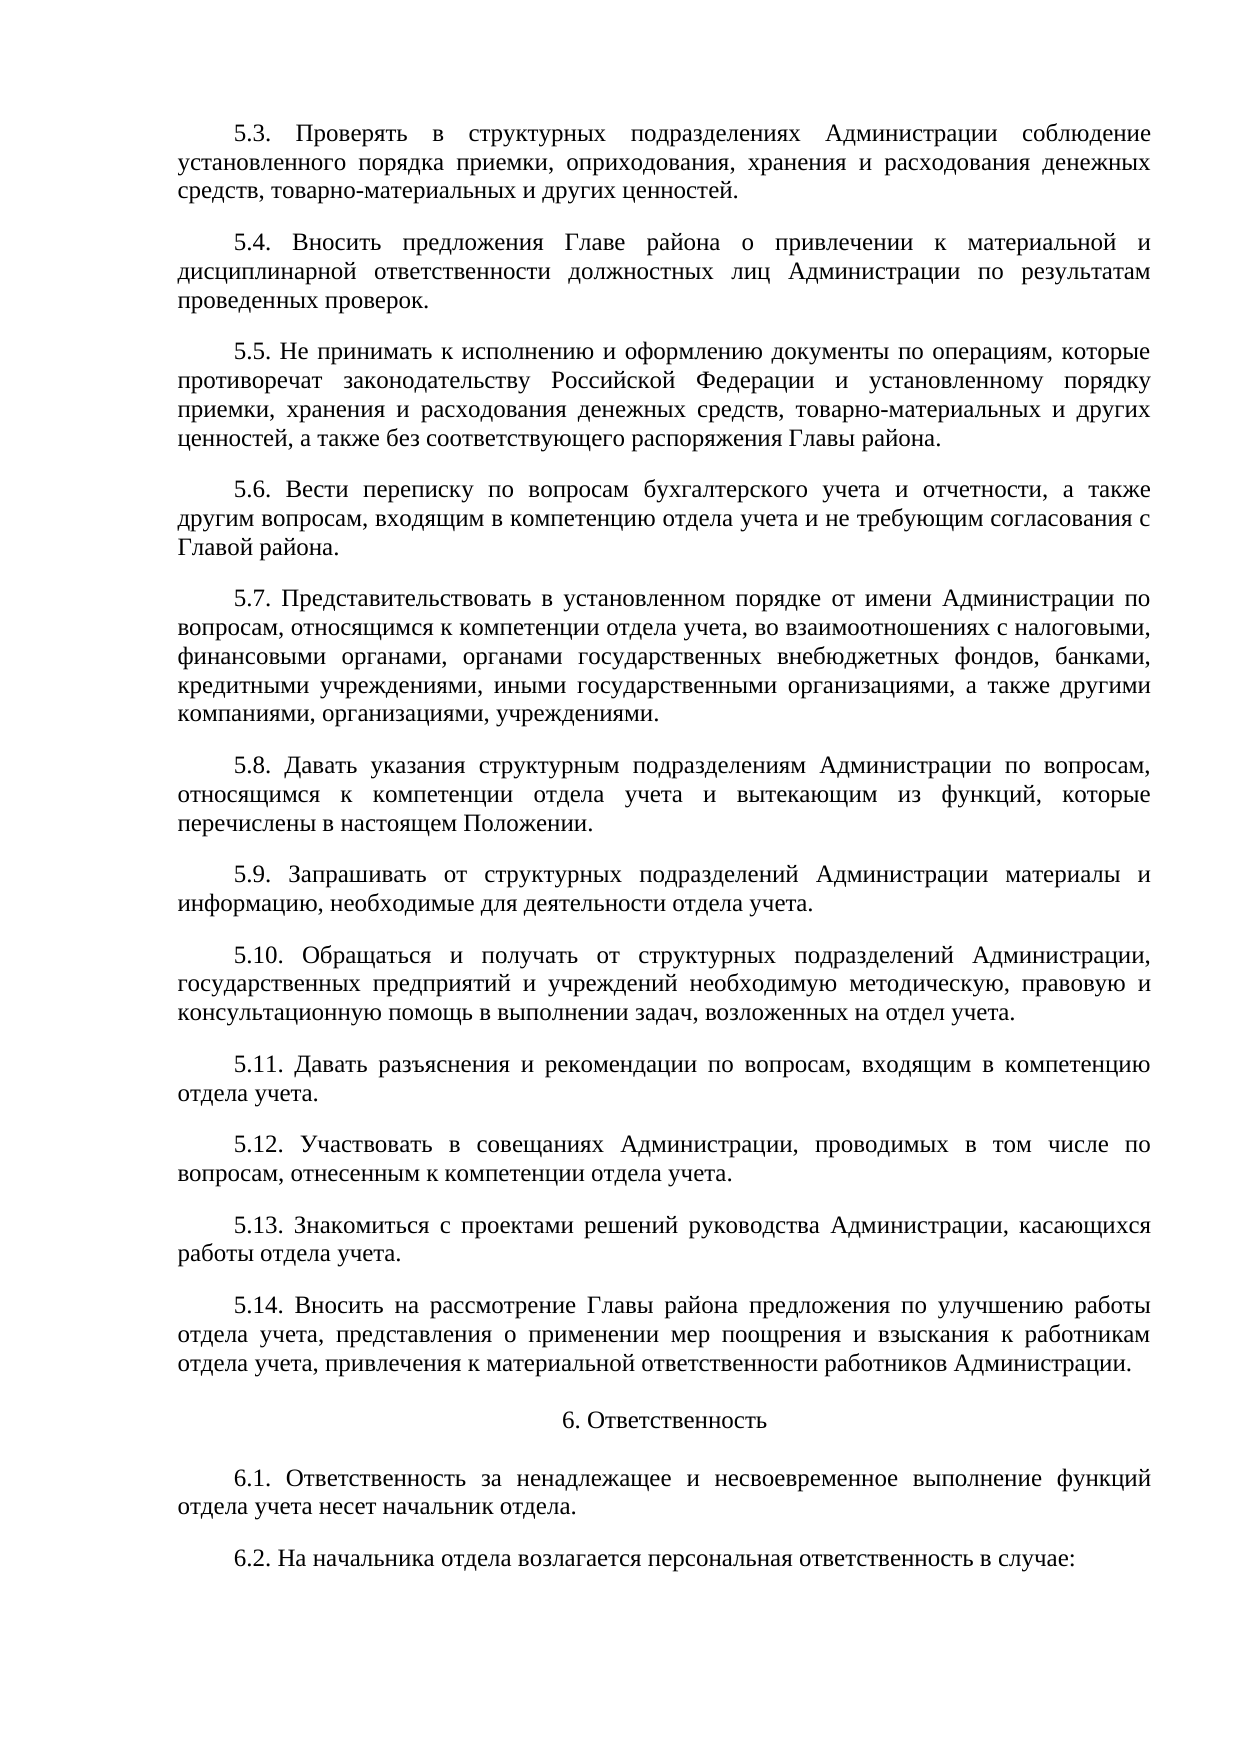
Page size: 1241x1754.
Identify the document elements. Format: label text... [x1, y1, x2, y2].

text 5.6. Вести переписку по вопросам бухгалтерского учета и отчетности, а также другим вопросам, входящим в компетенцию отдела учета и не требующим согласования с Главой района. [177, 474, 1152, 561]
text 5.12. Участвовать в совещаниях Администрации, проводимых в том числе по вопросам, отнесенным к компетенции отдела учета. [177, 1129, 1152, 1187]
text 5.8. Давать указания структурным подразделениям Администрации по вопросам, относящимся к компетенции отдела учета и вытекающим из функций, которые перечислены в настоящем Положении. [177, 750, 1152, 836]
text 5.7. Представительствовать в установленном порядке от имени Администрации по вопросам, относящимся к компетенции отдела учета, во взаимоотношениях с налоговыми, финансовыми органами, органами государственных внебюджетных фондов, банками, кредитными учреждениями, иными государственными организациями, а также другими компаниями, организациями, учреждениями. [177, 583, 1152, 727]
text 6.1. Ответственность за ненадлежащее и несвоевременное выполнение функций отдела учета несет начальник отдела. [177, 1463, 1152, 1520]
text 6.2. На начальника отдела возлагается персональная ответственность в случае: [177, 1543, 1152, 1572]
text 5.3. Проверять в структурных подразделениях Администрации соблюдение установленного порядка приемки, оприходования, хранения и расходования денежных средств, товарно-материальных и других ценностей. [177, 118, 1152, 204]
text 5.9. Запрашивать от структурных подразделений Администрации материалы и информацию, необходимые для деятельности отдела учета. [177, 859, 1152, 917]
text 6. Ответственность [177, 1405, 1152, 1434]
text 5.10. Обращаться и получать от структурных подразделений Администрации, государственных предприятий и учреждений необходимую методическую, правовую и консультационную помощь в выполнении задач, возложенных на отдел учета. [177, 940, 1152, 1026]
text 5.11. Давать разъяснения и рекомендации по вопросам, входящим в компетенцию отдела учета. [177, 1049, 1152, 1106]
text 5.4. Вносить предложения Главе района о привлечении к материальной и дисциплинарной ответственности должностных лиц Администрации по результатам проведенных проверок. [177, 227, 1152, 313]
text 5.14. Вносить на рассмотрение Главы района предложения по улучшению работы отдела учета, представления о применении мер поощрения и взыскания к работникам отдела учета, привлечения к материальной ответственности работников Администрации. [177, 1290, 1152, 1376]
text 5.13. Знакомиться с проектами решений руководства Администрации, касающихся работы отдела учета. [177, 1210, 1152, 1267]
text 5.5. Не принимать к исполнению и оформлению документы по операциям, которые противоречат законодательству Российской Федерации и установленному порядку приемки, хранения и расходования денежных средств, товарно-материальных и других ценностей, а также без соответствующего распоряжения Главы района. [177, 336, 1152, 451]
